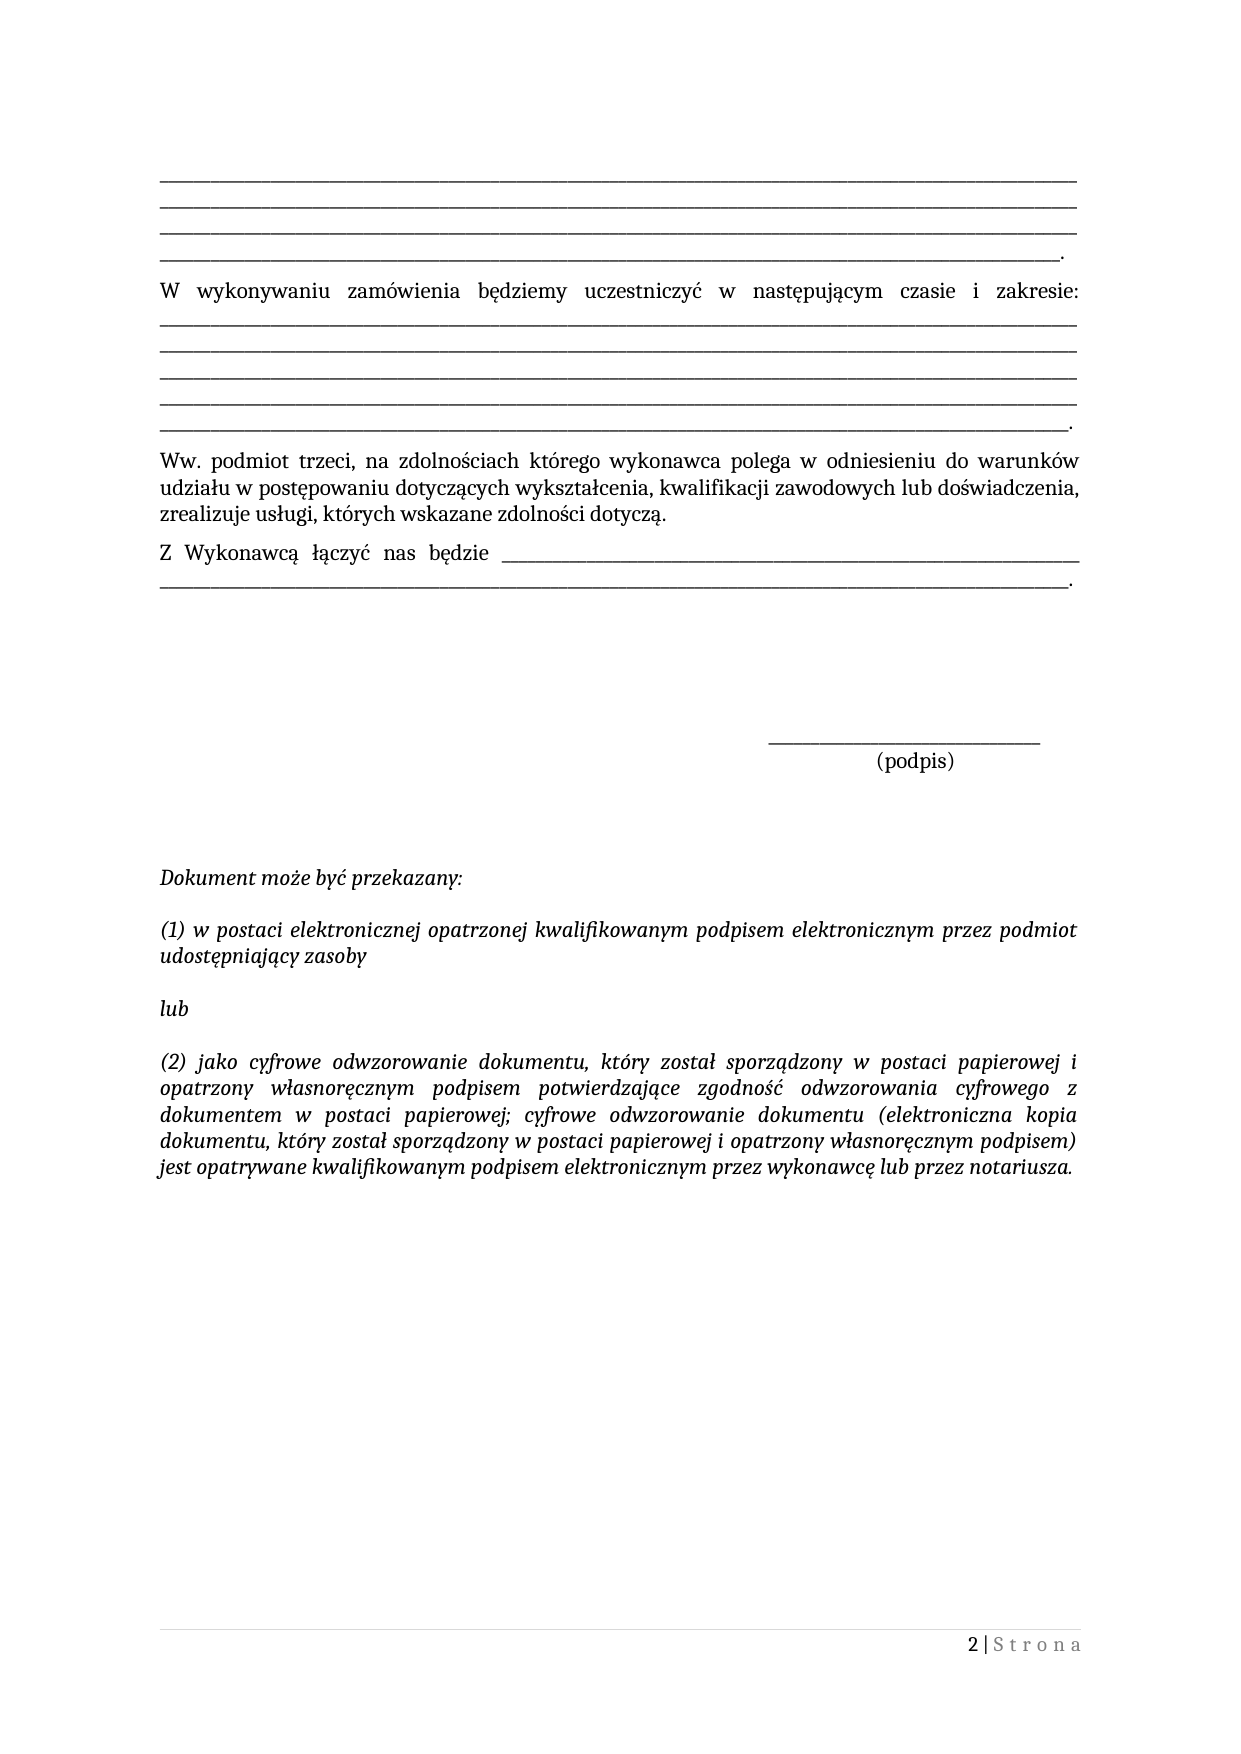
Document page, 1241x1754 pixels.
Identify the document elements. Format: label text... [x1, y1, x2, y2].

text Dokument może być przekazany: (1) w postaci elektronicznej opatrzonej kwalifikowanym podpisem elektronicznym przez podmiot udostępniający zasoby lub (2) jako cyfrowe odwzorowanie dokumentu, który został sporządzony w postaci papierowej i opatrzony własnoręcznym podpisem potwierdzające zgodność odwzorowania cyfrowego z dokumentem w postaci papierowej; cyfrowe odwzorowanie dokumentu (elektroniczna kopia dokumentu, który został sporządzony w postaci papierowej i opatrzony własnoręcznym podpisem) jest opatrywane kwalifikowanym podpisem elektronicznym przez wykonawcę lub przez notariusza. [159, 864, 1081, 1181]
text W wykonywaniu zamówienia będziemy uczestniczyć w następującym czasie i zakresie: ___________________________________________________________________________________________________________________________________________________________________________________________________________________________________________________________________________________________________________________________________________________________________________________________________________________________________________________________________________________________________________________________________________________________. [159, 277, 1081, 436]
text Ww. podmiot trzeci, na zdolnościach którego wykonawca polega w odniesieniu do warunków udziału w postępowaniu dotyczących wykształcenia, kwalifikacji zawodowych lub doświadczenia, zrealizuje usługi, których wskazane zdolności dotyczą. [159, 448, 1081, 527]
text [159, 159, 1081, 265]
text ________________________________ (podpis) [750, 721, 1081, 774]
text Z Wykonawcą łączyć nas będzie ____________________________________________________________________ ___________________________________________________________________________________________________________. [159, 539, 1081, 592]
